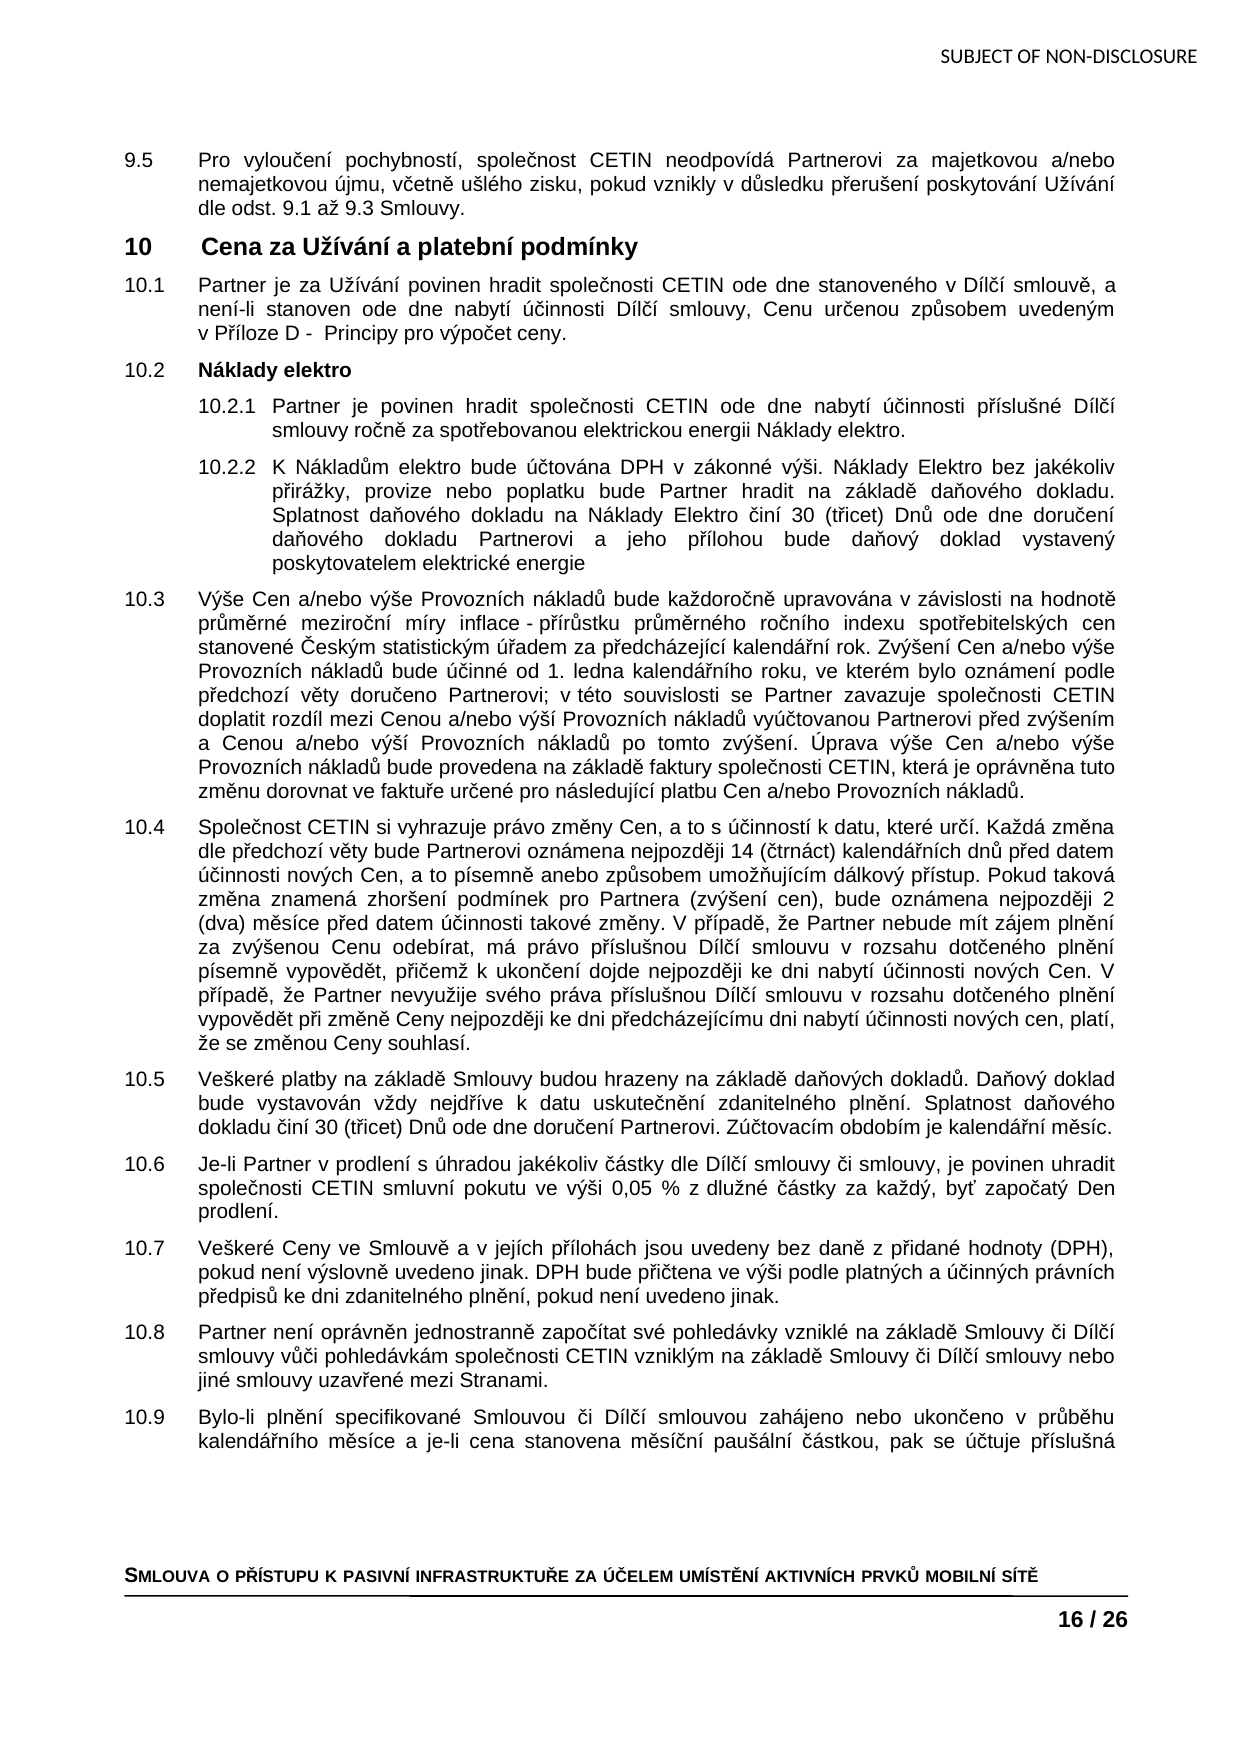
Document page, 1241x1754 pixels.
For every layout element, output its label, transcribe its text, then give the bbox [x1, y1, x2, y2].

text Partner je za Užívání povinen hradit společnosti CETIN ode dne stanoveného v Dílčí smlouvě, a není-li stanoven ode dne nabytí účinnosti Dílčí smlouvy, Cenu určenou způsobem uvedeným v Příloze D - Principy pro výpočet ceny. [124, 273, 1116, 345]
text Pro vyloučení pochybností, společnost CETIN neodpovídá Partnerovi za majetkovou a/nebo nemajetkovou újmu, včetně ušlého zisku, pokud vznikly v důsledku přerušení poskytování Užívání dle odst. 9.1 až 9.3 Smlouvy. [124, 148, 1116, 219]
text Společnost CETIN si vyhrazuje právo změny Cen, a to s účinností k datu, které určí. Každá změna dle předchozí věty bude Partnerovi oznámena nejpozději 14 (čtrnáct) kalendářních dnů před datem účinnosti nových Cen, a to písemně anebo způsobem umožňujícím dálkový přístup. Pokud taková změna znamená zhoršení podmínek pro Partnera (zvýšení cen), bude oznámena nejpozději 2 (dva) měsíce před datem účinnosti takové změny. V případě, že Partner nebude mít zájem plnění za zvýšenou Cenu odebírat, má právo příslušnou Dílčí smlouvu v rozsahu dotčeného plnění písemně vypovědět, přičemž k ukončení dojde nejpozději ke dni nabytí účinnosti nových Cen. V případě, že Partner nevyužije svého práva příslušnou Dílčí smlouvu v rozsahu dotčeného plnění vypovědět při změně Ceny nejpozději ke dni předcházejícímu dni nabytí účinnosti nových cen, platí, že se změnou Ceny souhlasí. [124, 815, 1116, 1054]
text Partner není oprávněn jednostranně započítat své pohledávky vzniklé na základě Smlouvy či Dílčí smlouvy vůči pohledávkám společnosti CETIN vzniklým na základě Smlouvy či Dílčí smlouvy nebo jiné smlouvy uzavřené mezi Stranami. [124, 1320, 1116, 1392]
text Je-li Partner v prodlení s úhradou jakékoliv částky dle Dílčí smlouvy či smlouvy, je povinen uhradit společnosti CETIN smluvní pokutu ve výši 0,05 % z dlužné částky za každý, byť započatý Den prodlení. [124, 1151, 1116, 1223]
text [124, 1404, 1116, 1452]
list Partner je povinen hradit společnosti CETIN ode dne nabytí účinnosti příslušné Dílčí smlouvy ročně za spotřebovanou elektrickou energii Náklady elektro. [198, 394, 1116, 442]
text Cena za Užívání a platební podmínky [124, 232, 1116, 261]
text Výše Cen a/nebo výše Provozních nákladů bude každoročně upravována v závislosti na hodnotě průměrné meziroční míry inflace - přírůstku průměrného ročního indexu spotřebitelských cen stanovené Českým statistickým úřadem za předcházející kalendářní rok. Zvýšení Cen a/nebo výše Provozních nákladů bude účinné od 1. ledna kalendářního roku, ve kterém bylo oznámení podle předchozí věty doručeno Partnerovi; v této souvislosti se Partner zavazuje společnosti CETIN doplatit rozdíl mezi Cenou a/nebo výší Provozních nákladů vyúčtovanou Partnerovi před zvýšením a Cenou a/nebo výší Provozních nákladů po tomto zvýšení. Úprava výše Cen a/nebo výše Provozních nákladů bude provedena na základě faktury společnosti CETIN, která je oprávněna tuto změnu dorovnat ve faktuře určené pro následující platbu Cen a/nebo Provozních nákladů. [124, 587, 1116, 802]
text Veškeré platby na základě Smlouvy budou hrazeny na základě daňových dokladů. Daňový doklad bude vystavován vždy nejdříve k datu uskutečnění zdanitelného plnění. Splatnost daňového dokladu činí 30 (třicet) Dnů ode dne doručení Partnerovi. Zúčtovacím obdobím je kalendářní měsíc. [124, 1067, 1116, 1139]
list K Nákladům elektro bude účtována DPH v zákonné výši. Náklady Elektro bez jakékoliv přirážky, provize nebo poplatku bude Partner hradit na základě daňového dokladu. Splatnost daňového dokladu na Náklady Elektro činí 30 (třicet) Dnů ode dne doručení daňového dokladu Partnerovi a jeho přílohou bude daňový doklad vystavený poskytovatelem elektrické energie [198, 454, 1116, 574]
text Náklady elektro [124, 358, 1116, 382]
text Veškeré Ceny ve Smlouvě a v jejích přílohách jsou uvedeny bez daně z přidané hodnoty (DPH), pokud není výslovně uvedeno jinak. DPH bude přičtena ve výši podle platných a účinných právních předpisů ke dni zdanitelného plnění, pokud není uvedeno jinak. [124, 1236, 1116, 1308]
